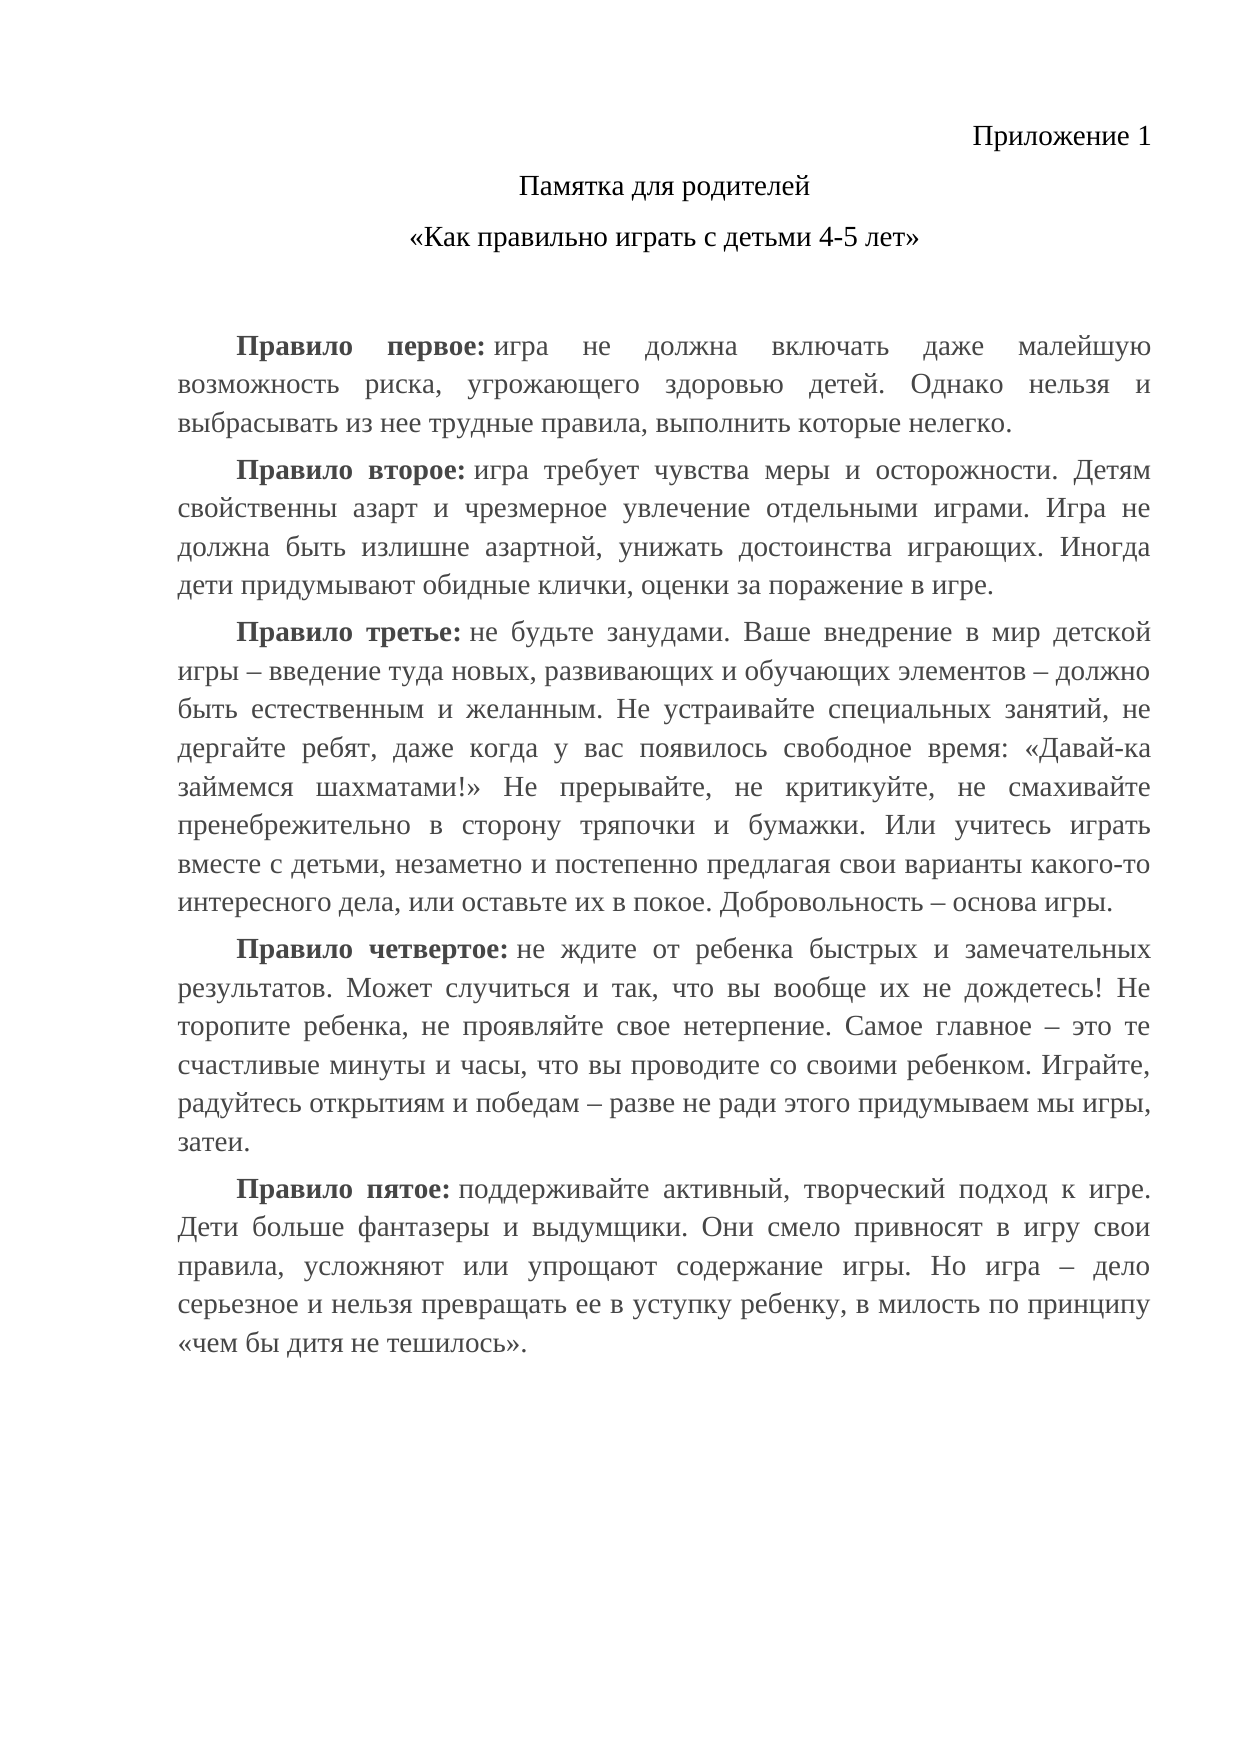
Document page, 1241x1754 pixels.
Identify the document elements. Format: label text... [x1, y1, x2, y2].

text Правило второе: игра требует чувства меры и осторожности. Детям свойственны азарт и чрезмерное увлечение отдельными играми. Игра не должна быть излишне азартной, унижать достоинства играющих. Иногда дети придумывают обидные клички, оценки за поражение в игре. [177, 452, 1152, 601]
text Приложение 1 [177, 118, 1152, 152]
text Правило третье: не будьте занудами. Ваше внедрение в мир детской игры – введение туда новых, развивающих и обучающих элементов – должно быть естественным и желанным. Не устраивайте специальных занятий, не дергайте ребят, даже когда у вас появилось свободное время: «Давай-ка займемся шахматами!» Не прерывайте, не критикуйте, не смахивайте пренебрежительно в сторону тряпочки и бумажки. Или учитесь играть вместе с детьми, незаметно и постепенно предлагая свои варианты какого-то интересного дела, или оставьте их в покое. Добровольность – основа игры. [177, 614, 1152, 918]
text Правило первое: игра не должна включать даже малейшую возможность риска, угрожающего здоровью детей. Однако нельзя и выбрасывать из нее трудные правила, выполнить которые нелегко. [177, 328, 1152, 438]
text «Как правильно играть с детьми 4-5 лет» [177, 219, 1152, 252]
text Правило пятое: поддерживайте активный, творческий подход к игре. Дети больше фантазеры и выдумщики. Они смело привносят в игру свои правила, усложняют или упрощают содержание игры. Но игра – дело серьезное и нельзя превращать ее в уступку ребенку, в милость по принципу «чем бы дитя не тешилось». [177, 1171, 1152, 1359]
text Памятка для родителей [177, 168, 1152, 202]
text Правило четвертое: не ждите от ребенка быстрых и замечательных результатов. Может случиться и так, что вы вообще их не дождетесь! Не торопите ребенка, не проявляйте свое нетерпение. Самое главное – это те счастливые минуты и часы, что вы проводите со своими ребенком. Играйте, радуйтесь открытиям и победам – разве не ради этого придумываем мы игры, затеи. [177, 931, 1152, 1157]
